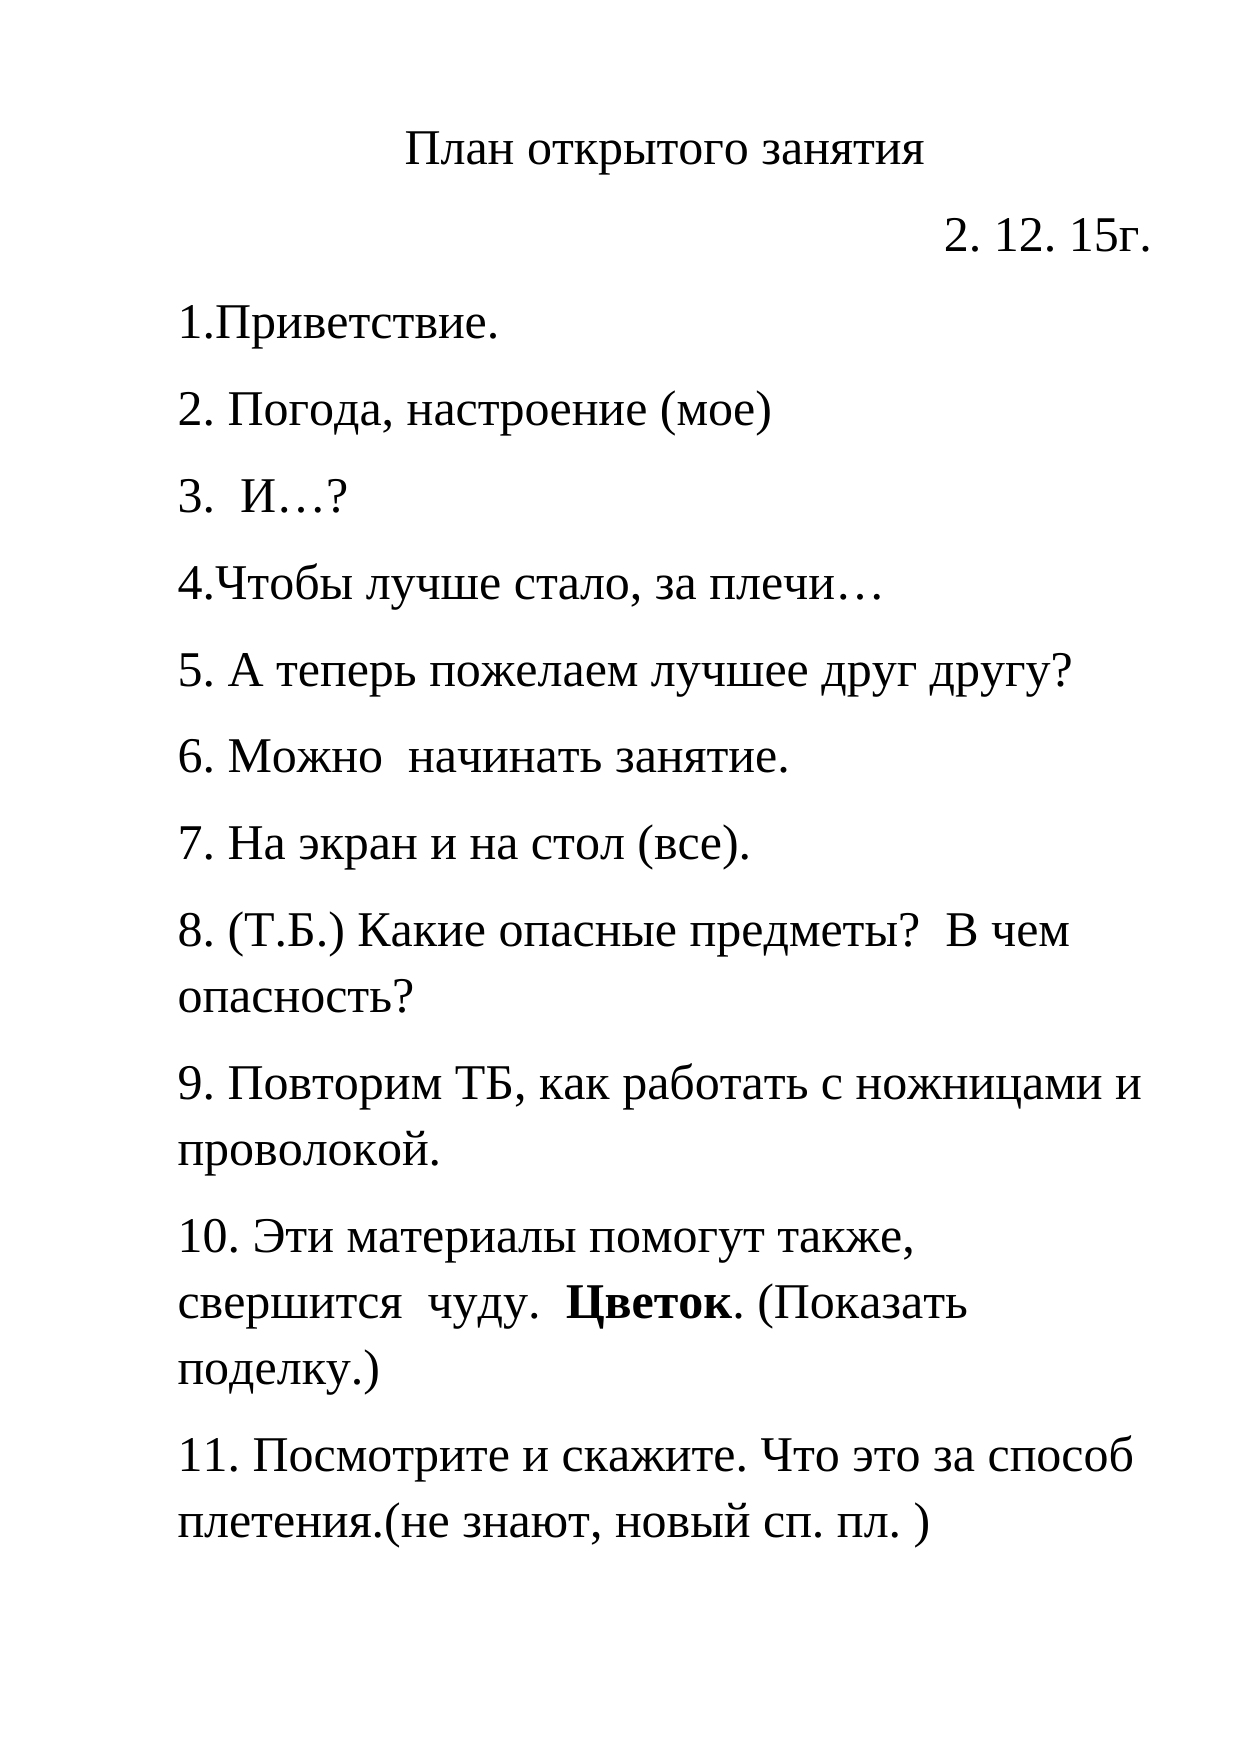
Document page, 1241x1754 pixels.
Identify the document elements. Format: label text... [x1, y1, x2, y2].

text 9. Повторим ТБ, как работать с ножницами и проволокой. [177, 1053, 1152, 1176]
text 2. 12. 15г. [177, 205, 1152, 262]
text 5. А теперь пожелаем лучшее друг другу? [177, 639, 1152, 697]
text 6. Можно начинать занятие. [177, 726, 1152, 784]
text 2. Погода, настроение (мое) [177, 379, 1152, 436]
text 10. Эти материалы помогут также, свершится чуду. Цветок. (Показать поделку.) [177, 1206, 1152, 1395]
text 4.Чтобы лучше стало, за плечи… [177, 552, 1152, 610]
text 11. Посмотрите и скажите. Что это за способ плетения.(не знают, новый сп. пл. ) [177, 1425, 1152, 1548]
text 8. (Т.Б.) Какие опасные предметы? В чем опасность? [177, 900, 1152, 1023]
text 1.Приветствие. [177, 292, 1152, 349]
text План открытого занятия [177, 118, 1152, 176]
text 3. И…? [177, 466, 1152, 523]
text 7. На экран и на стол (все). [177, 813, 1152, 871]
